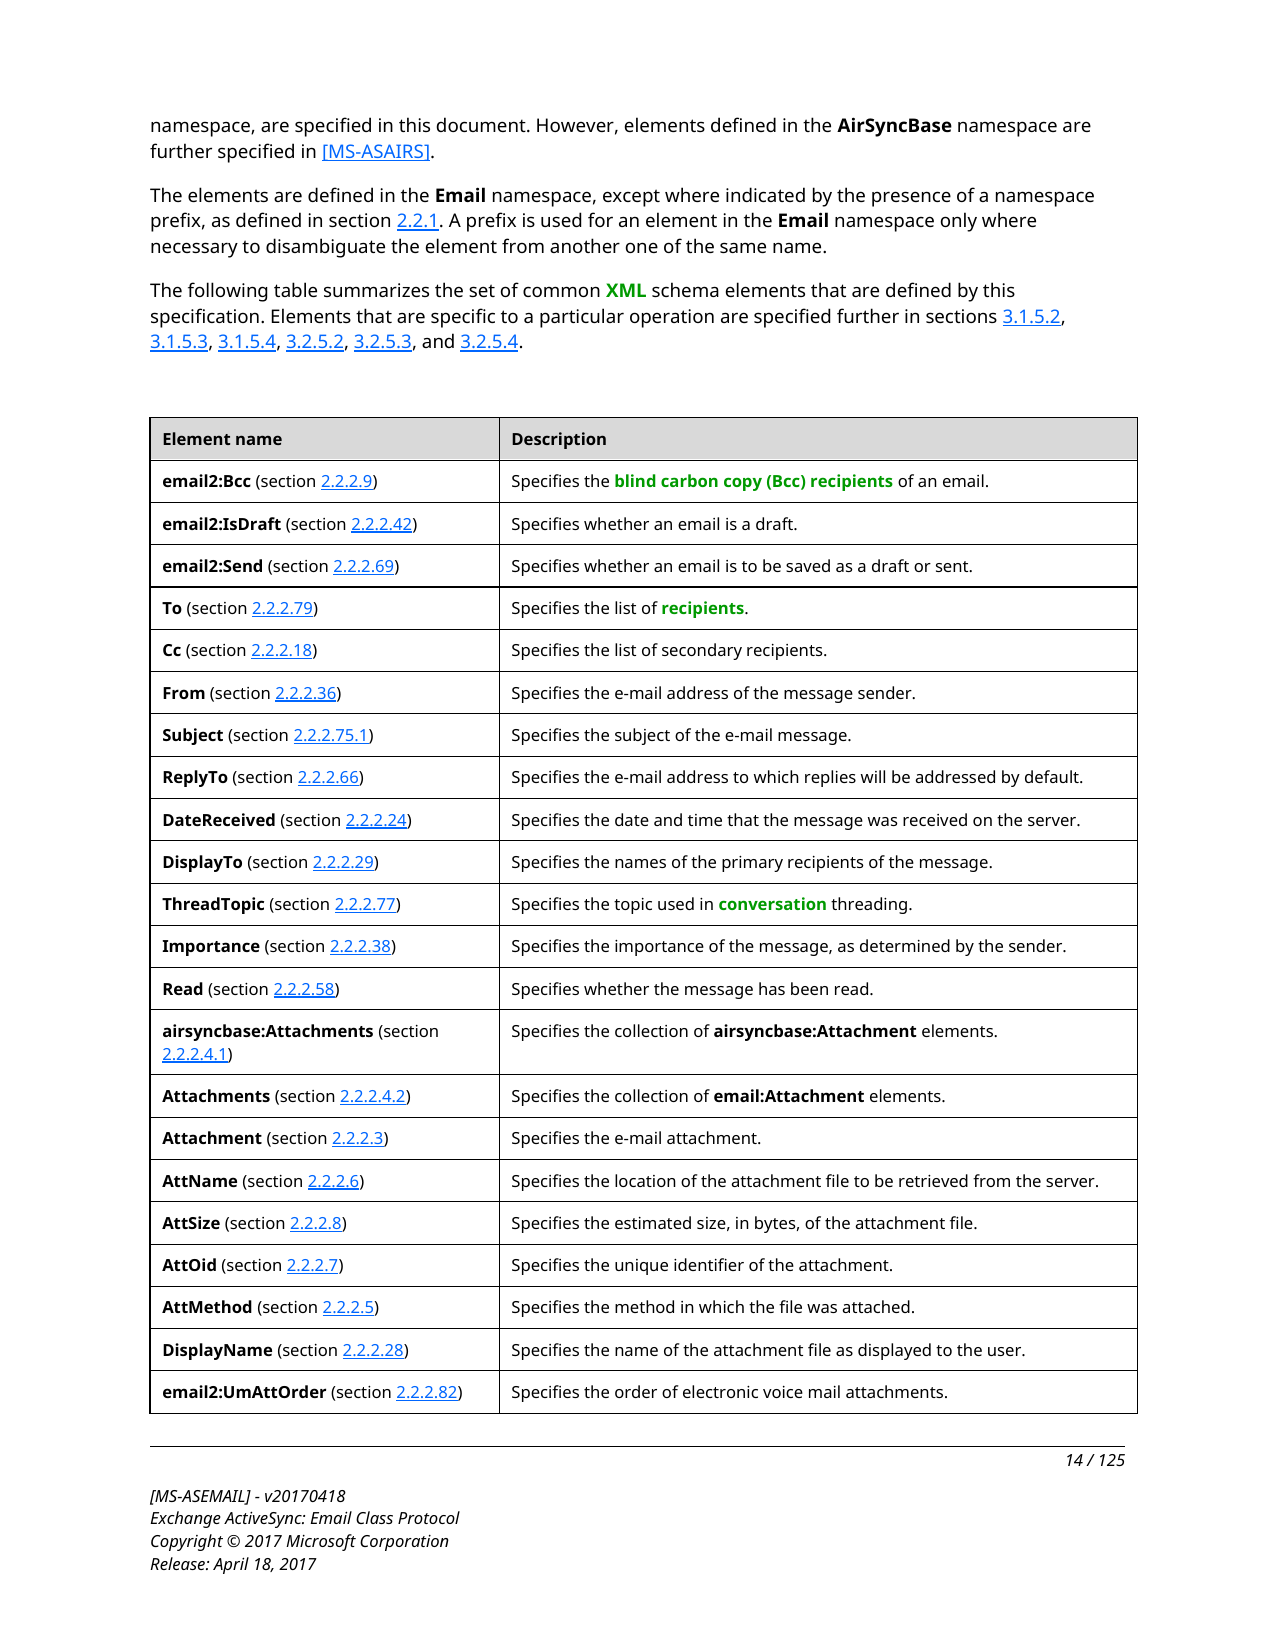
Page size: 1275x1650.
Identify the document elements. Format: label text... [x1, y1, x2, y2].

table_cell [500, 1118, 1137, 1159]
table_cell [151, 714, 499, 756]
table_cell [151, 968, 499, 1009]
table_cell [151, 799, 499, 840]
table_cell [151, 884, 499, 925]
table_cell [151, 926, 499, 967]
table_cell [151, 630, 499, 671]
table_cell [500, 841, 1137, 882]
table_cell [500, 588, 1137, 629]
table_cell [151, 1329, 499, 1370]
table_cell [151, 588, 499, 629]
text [150, 112, 1125, 163]
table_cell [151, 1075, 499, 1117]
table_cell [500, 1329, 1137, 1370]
text The elements are defined in the Email namespace, except where indicated by the presence of a namespace prefix, as defined in section 2.2.1. A prefix is used for an element in the Email namespace only where necessary to disambiguate the element from another one of the same name. [150, 182, 1125, 259]
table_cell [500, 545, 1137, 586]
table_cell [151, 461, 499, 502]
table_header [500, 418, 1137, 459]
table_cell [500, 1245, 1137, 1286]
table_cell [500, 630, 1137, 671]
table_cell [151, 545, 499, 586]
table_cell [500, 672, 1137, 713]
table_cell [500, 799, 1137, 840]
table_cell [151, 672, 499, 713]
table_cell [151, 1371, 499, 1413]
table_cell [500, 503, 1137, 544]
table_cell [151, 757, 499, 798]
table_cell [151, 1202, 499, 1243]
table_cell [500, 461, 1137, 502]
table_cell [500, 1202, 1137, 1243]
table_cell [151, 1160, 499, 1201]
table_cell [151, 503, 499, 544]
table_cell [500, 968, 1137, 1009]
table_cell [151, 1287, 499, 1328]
text The following table summarizes the set of common XML schema elements that are defined by this specification. Elements that are specific to a particular operation are specified further in sections 3.1.5.2, 3.1.5.3, 3.1.5.4, 3.2.5.2, 3.2.5.3, and 3.2.5.4. [150, 278, 1125, 354]
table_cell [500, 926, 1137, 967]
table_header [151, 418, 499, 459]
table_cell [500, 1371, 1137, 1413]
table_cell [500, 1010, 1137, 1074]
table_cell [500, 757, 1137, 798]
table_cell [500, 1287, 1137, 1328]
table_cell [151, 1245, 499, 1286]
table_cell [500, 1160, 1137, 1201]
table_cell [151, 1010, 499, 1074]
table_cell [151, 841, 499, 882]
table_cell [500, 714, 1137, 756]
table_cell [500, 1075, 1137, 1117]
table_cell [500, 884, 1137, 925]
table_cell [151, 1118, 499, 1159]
